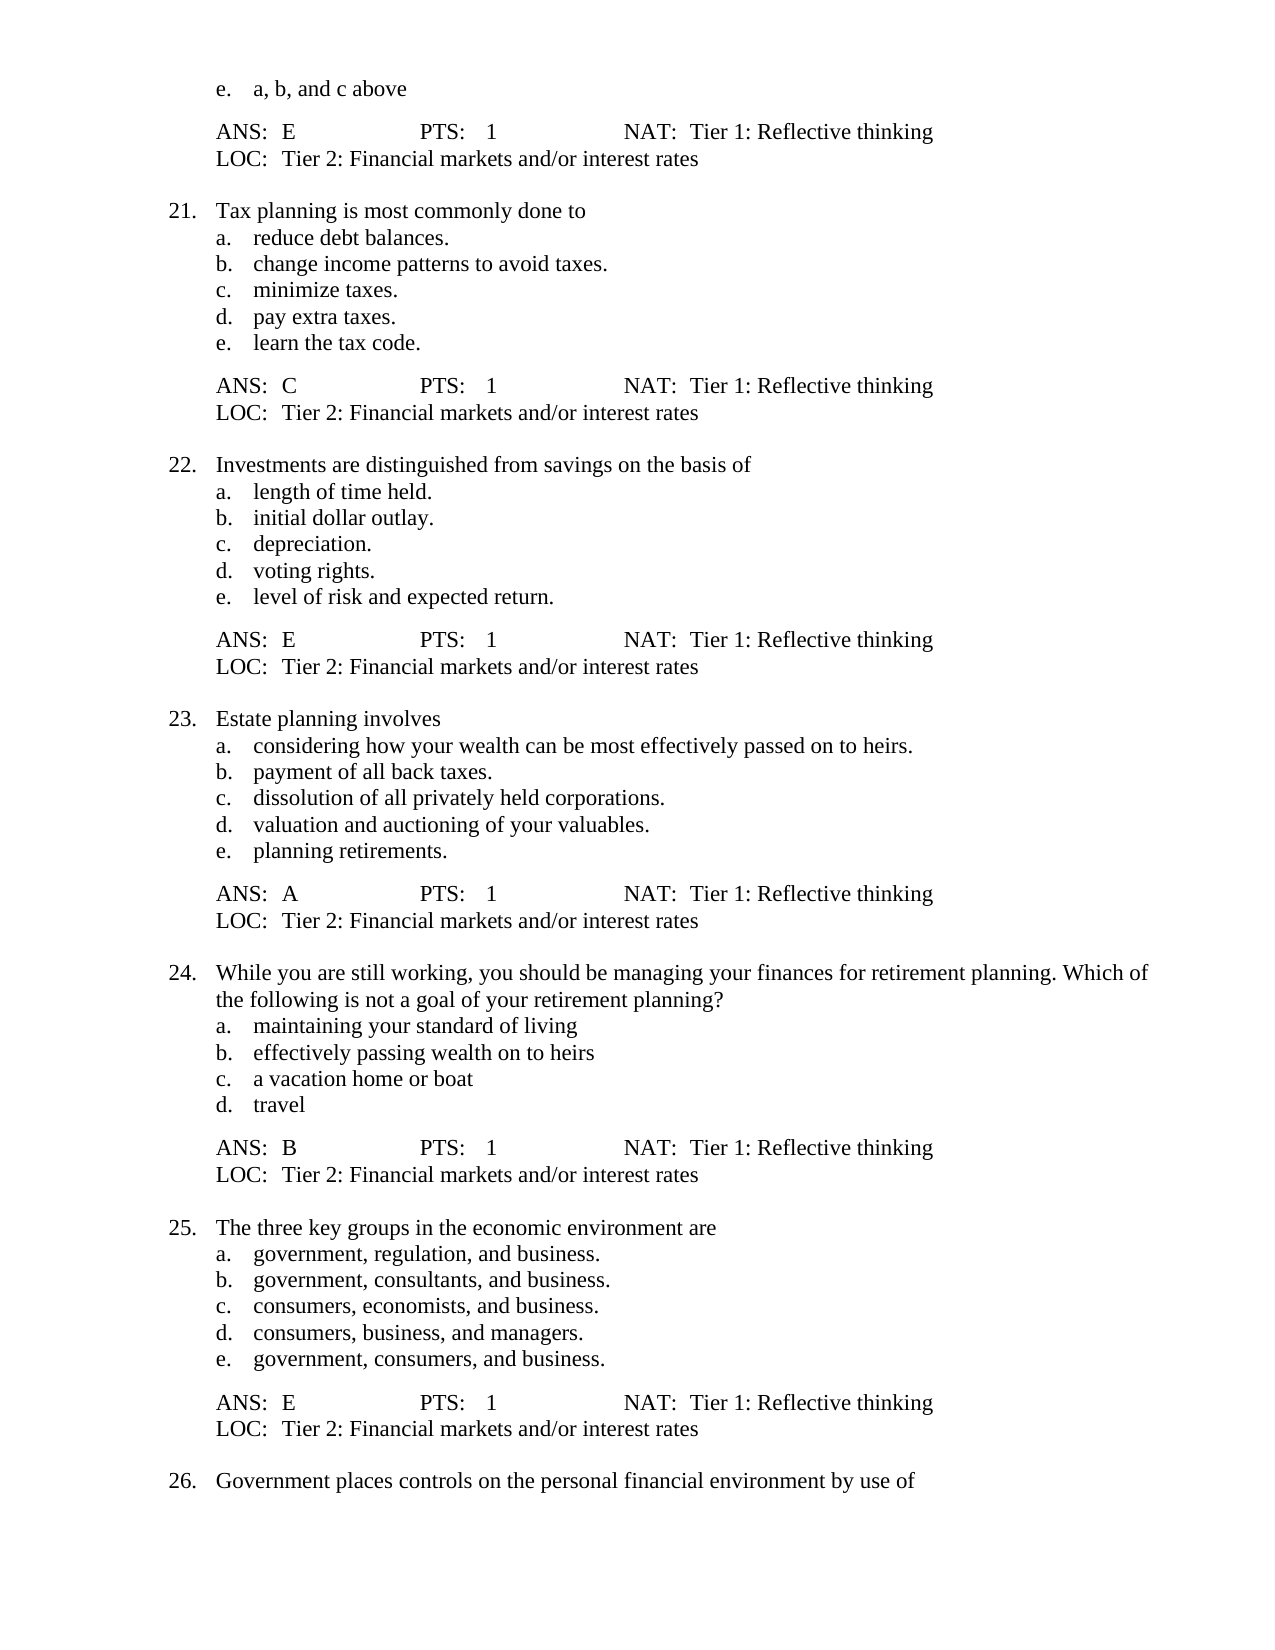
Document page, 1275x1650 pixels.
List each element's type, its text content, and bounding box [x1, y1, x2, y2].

table_cell initial dollar outlay. [249, 504, 1092, 530]
table_header government, regulation, and business. [249, 1240, 1092, 1266]
text ANS: E PTS: 1 NAT: Tier 1: Reflective thinking [216, 118, 1162, 144]
text LOC: Tier 2: Financial markets and/or interest rates [216, 653, 1162, 679]
text LOC: Tier 2: Financial markets and/or interest rates [216, 907, 1162, 933]
table_header a. [211, 478, 248, 504]
table_header maintaining your standard of living [249, 1012, 1092, 1038]
table_cell d. [211, 303, 248, 329]
text ANS: B PTS: 1 NAT: Tier 1: Reflective thinking [216, 1134, 1162, 1161]
table_cell d. [211, 557, 248, 583]
table_cell change income patterns to avoid taxes. [249, 250, 1092, 276]
table_header a. [211, 732, 248, 758]
table_cell consumers, economists, and business. [249, 1293, 1092, 1319]
text 21. Tax planning is most commonly done to [150, 197, 1162, 224]
table_cell c. [211, 785, 248, 811]
table_cell d. [211, 811, 248, 837]
table_cell valuation and auctioning of your valuables. [249, 811, 1092, 837]
table_cell c. [211, 1065, 248, 1091]
table_cell a, b, and c above [249, 75, 1092, 101]
table_cell c. [211, 530, 248, 557]
table_cell d. [211, 1091, 248, 1118]
text ANS: E PTS: 1 NAT: Tier 1: Reflective thinking [216, 626, 1162, 653]
table_header length of time held. [249, 478, 1092, 504]
text 24. While you are still working, you should be managing your finances for retirement planning. Which of the following is not a goal of your retirement planning? [150, 959, 1162, 1012]
text 25. The three key groups in the economic environment are [150, 1213, 1162, 1240]
table_cell e. [211, 583, 248, 609]
table_cell depreciation. [249, 530, 1092, 557]
text ANS: C PTS: 1 NAT: Tier 1: Reflective thinking [216, 372, 1162, 399]
table_cell government, consultants, and business. [249, 1266, 1092, 1293]
table_header a. [211, 1240, 248, 1266]
table_header considering how your wealth can be most effectively passed on to heirs. [249, 732, 1092, 758]
table_cell travel [249, 1091, 1092, 1118]
text 26. Government places controls on the personal financial environment by use of [150, 1468, 1162, 1494]
table_cell a vacation home or boat [249, 1065, 1092, 1091]
table_cell e. [211, 75, 248, 101]
table_cell government, consumers, and business. [249, 1345, 1092, 1372]
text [216, 1415, 1162, 1441]
table_header a. [211, 1012, 248, 1038]
table_cell level of risk and expected return. [249, 583, 1092, 609]
table_cell d. [211, 1319, 248, 1345]
table_cell b. [211, 758, 248, 784]
text LOC: Tier 2: Financial markets and/or interest rates [216, 399, 1162, 425]
table_cell e. [211, 329, 248, 355]
table_header reduce debt balances. [249, 224, 1092, 250]
text 22. Investments are distinguished from savings on the basis of [150, 451, 1162, 478]
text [216, 144, 1162, 171]
table_cell b. [211, 250, 248, 276]
table_cell e. [211, 837, 248, 863]
table_cell b. [211, 1039, 248, 1065]
table_cell consumers, business, and managers. [249, 1319, 1092, 1345]
text LOC: Tier 2: Financial markets and/or interest rates [216, 1161, 1162, 1187]
table_cell dissolution of all privately held corporations. [249, 785, 1092, 811]
table_cell minimize taxes. [249, 276, 1092, 303]
table_cell c. [211, 276, 248, 303]
table_cell voting rights. [249, 557, 1092, 583]
text ANS: A PTS: 1 NAT: Tier 1: Reflective thinking [216, 880, 1162, 907]
table_cell b. [211, 504, 248, 530]
text 23. Estate planning involves [150, 705, 1162, 732]
text ANS: E PTS: 1 NAT: Tier 1: Reflective thinking [216, 1388, 1162, 1415]
table_cell b. [211, 1266, 248, 1293]
table_cell c. [211, 1293, 248, 1319]
table_header a. [211, 224, 248, 250]
table_cell learn the tax code. [249, 329, 1092, 355]
table_cell e. [211, 1345, 248, 1372]
table_cell planning retirements. [249, 837, 1092, 863]
table_cell effectively passing wealth on to heirs [249, 1039, 1092, 1065]
table_cell payment of all back taxes. [249, 758, 1092, 784]
table_cell pay extra taxes. [249, 303, 1092, 329]
